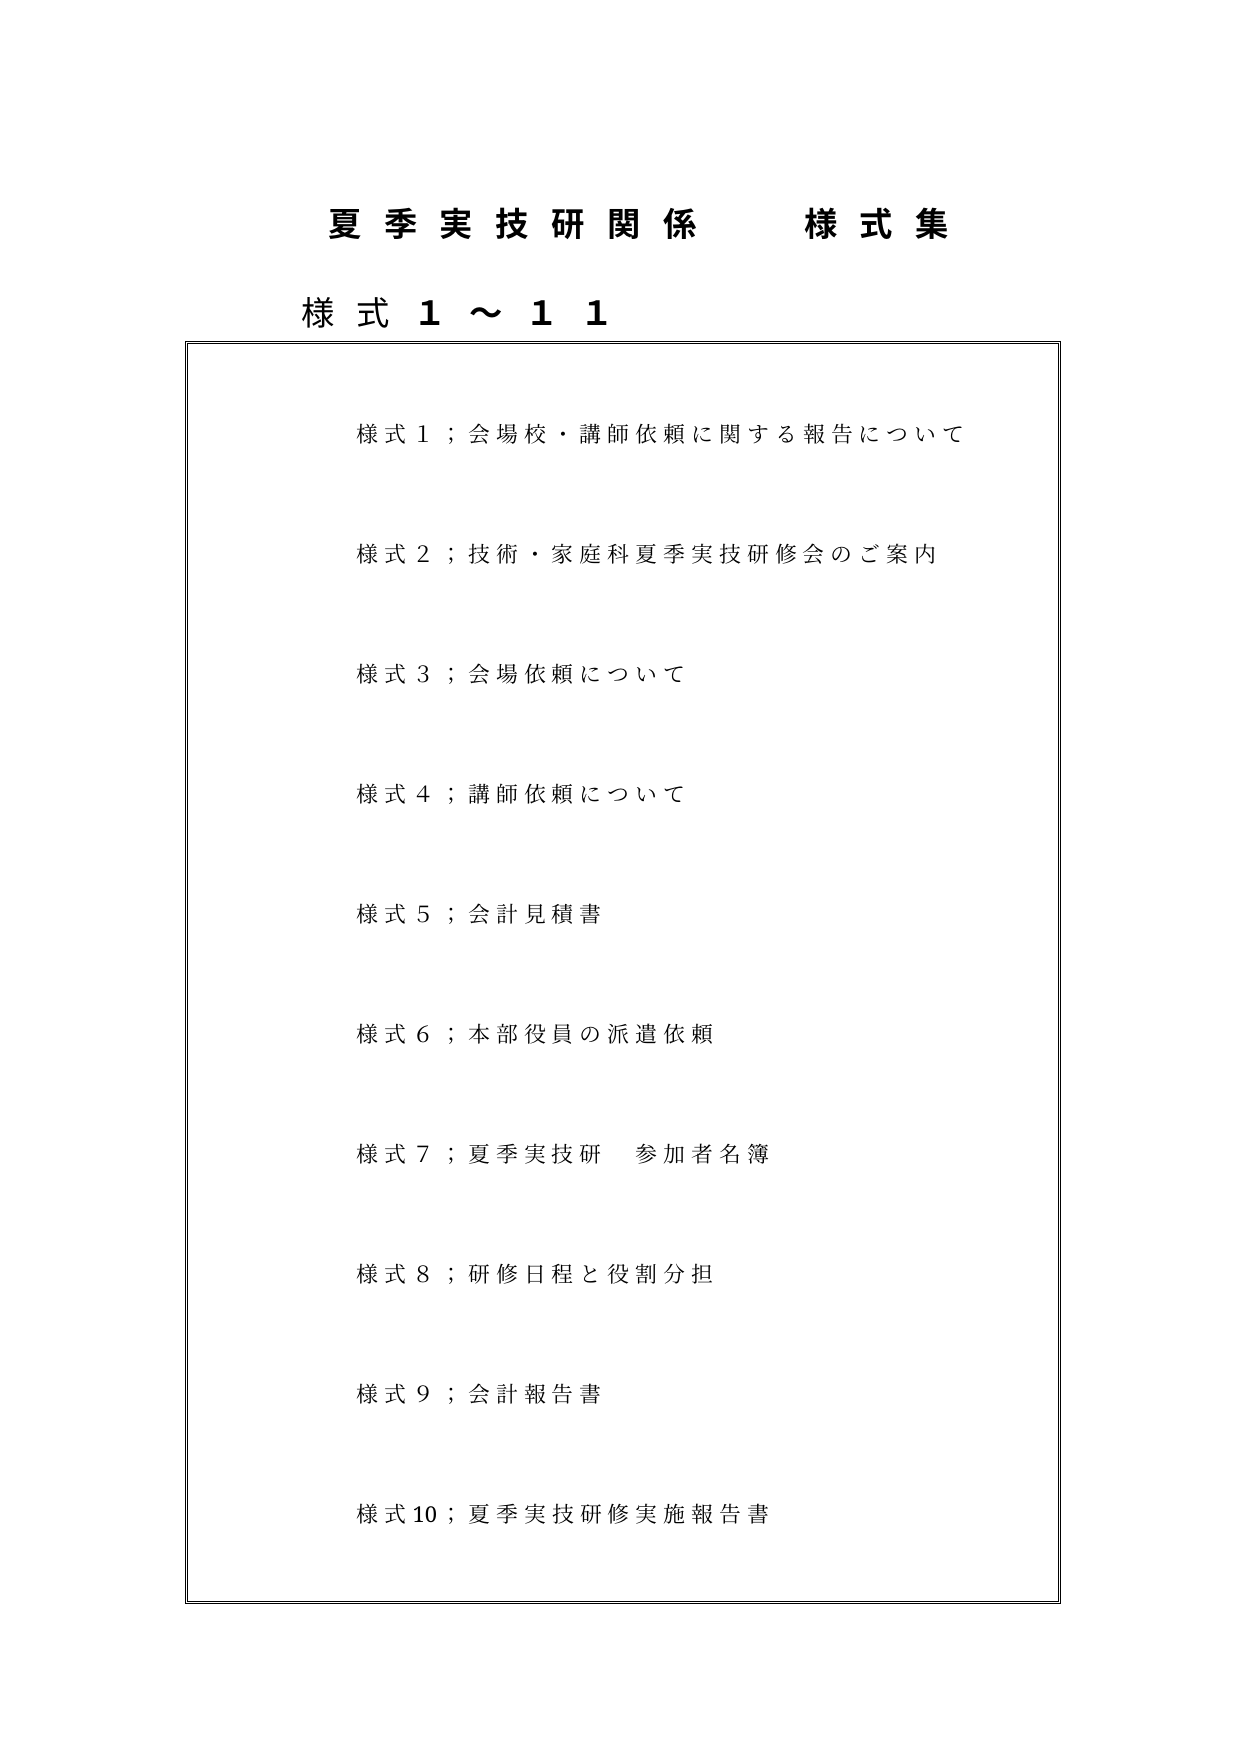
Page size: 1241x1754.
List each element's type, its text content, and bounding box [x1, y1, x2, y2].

text 様式１～１１ [161, 281, 1138, 341]
text 夏季実技研関係 様式集 [161, 192, 1138, 251]
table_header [188, 344, 1058, 1601]
